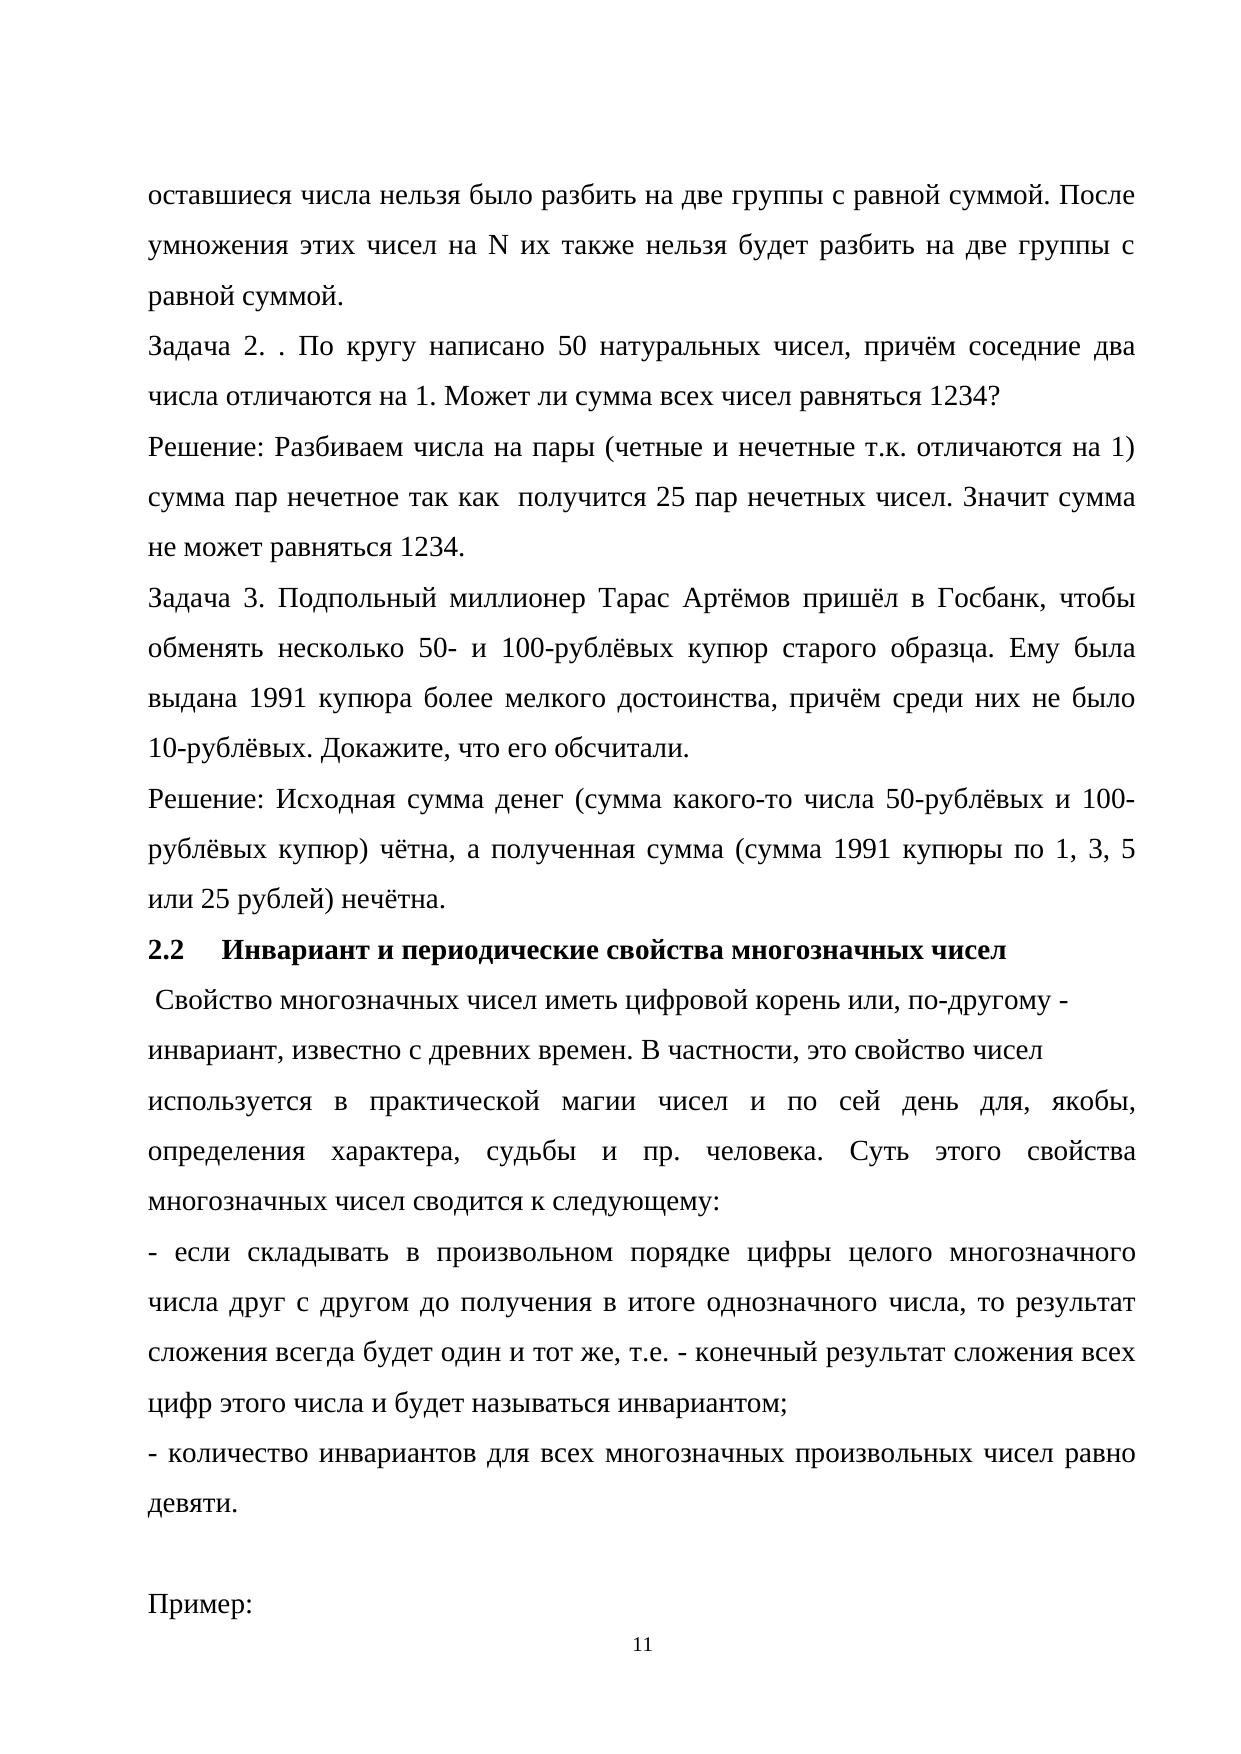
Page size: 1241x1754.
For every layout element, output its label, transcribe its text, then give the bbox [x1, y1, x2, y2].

text Свойство многозначных чисел иметь цифровой корень или, по-другому - [148, 982, 1137, 1016]
text Решение: Исходная сумма денег (сумма какого-то числа 50-рублёвых и 100-рублёвых купюр) чётна, а полученная сумма (сумма 1991 купюры по 1, 3, 5 или 25 рублей) нечётна. [148, 781, 1137, 915]
text 2.2 Инвариант и периодические свойства многозначных чисел [148, 932, 1137, 965]
text Задача 3. Подпольный миллионер Тарас Артёмов пришёл в Госбанк, чтобы обменять несколько 50- и 100-рублёвых купюр старого образца. Ему была выдана 1991 купюра более мелкого достоинства, причём среди них не было 10-рублёвых. Докажите, что его обсчитали. [148, 580, 1137, 764]
text - если складывать в произвольном порядке цифры целого многозначного числа друг с другом до получения в итоге однозначного числа, то результат сложения всегда будет один и тот же, т.е. - конечный результат сложения всех цифр этого числа и будет называться инвариантом; [148, 1234, 1137, 1418]
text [148, 177, 1137, 311]
text используется в практической магии чисел и по сей день для, якобы, определения характера, судьбы и пр. человека. Суть этого свойства многозначных чисел сводится к следующему: [148, 1083, 1137, 1217]
text Решение: Разбиваем числа на пары (четные и нечетные т.к. отличаются на 1) сумма пар нечетное так как получится 25 пар нечетных чисел. Значит сумма не может равняться 1234. [148, 429, 1137, 563]
text Задача 2. . По кругу написано 50 натуральных чисел, причём соседние два числа отличаются на 1. Может ли сумма всех чисел равняться 1234? [148, 328, 1137, 412]
text - количество инвариантов для всех многозначных произвольных чисел равно девяти. [148, 1435, 1137, 1519]
text инвариант, известно с древних времен. В частности, это свойство чисел [148, 1032, 1137, 1066]
text Пример: [148, 1586, 1137, 1619]
